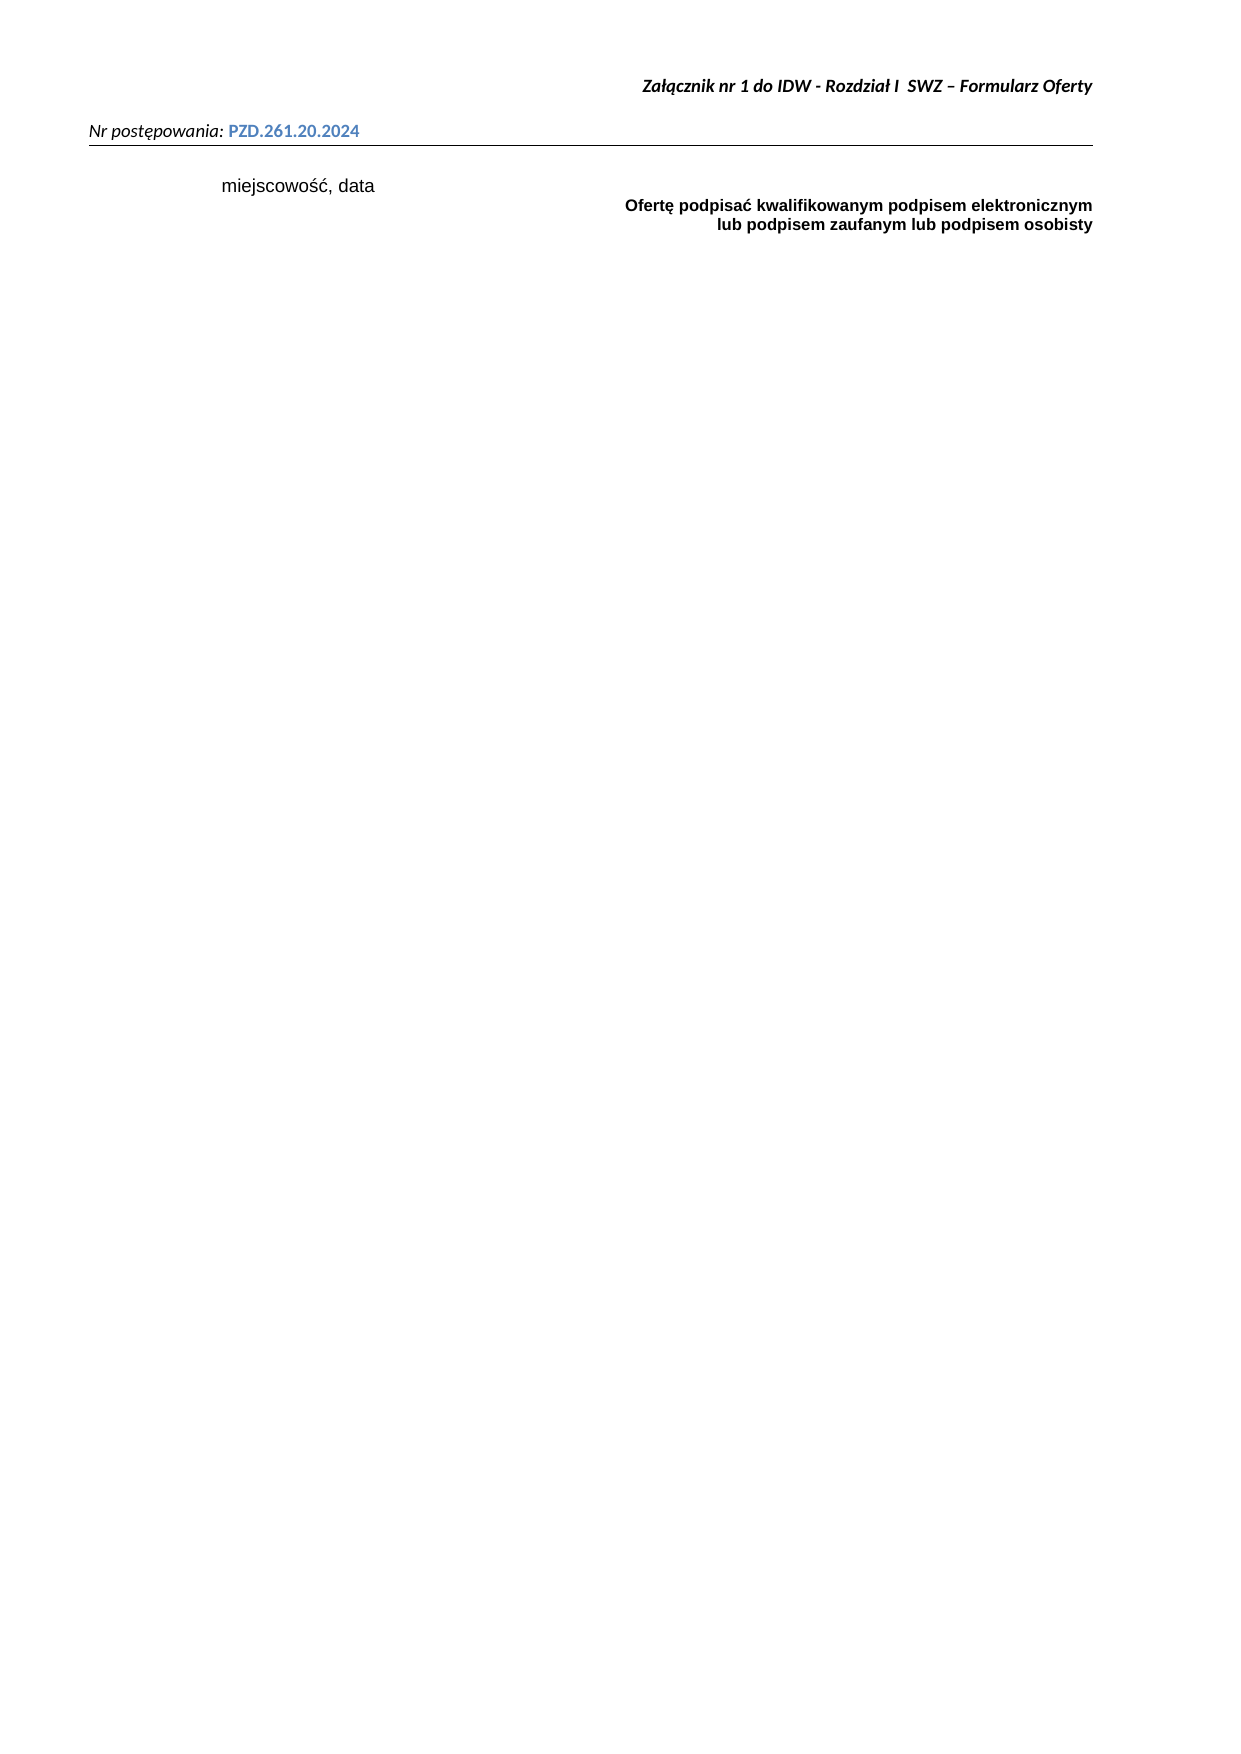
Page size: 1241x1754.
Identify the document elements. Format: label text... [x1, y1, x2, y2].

text miejscowość, data [185, 174, 1093, 196]
text lub podpisem zaufanym lub podpisem osobisty [148, 215, 1093, 234]
text Ofertę podpisać kwalifikowanym podpisem elektronicznym [148, 196, 1093, 215]
